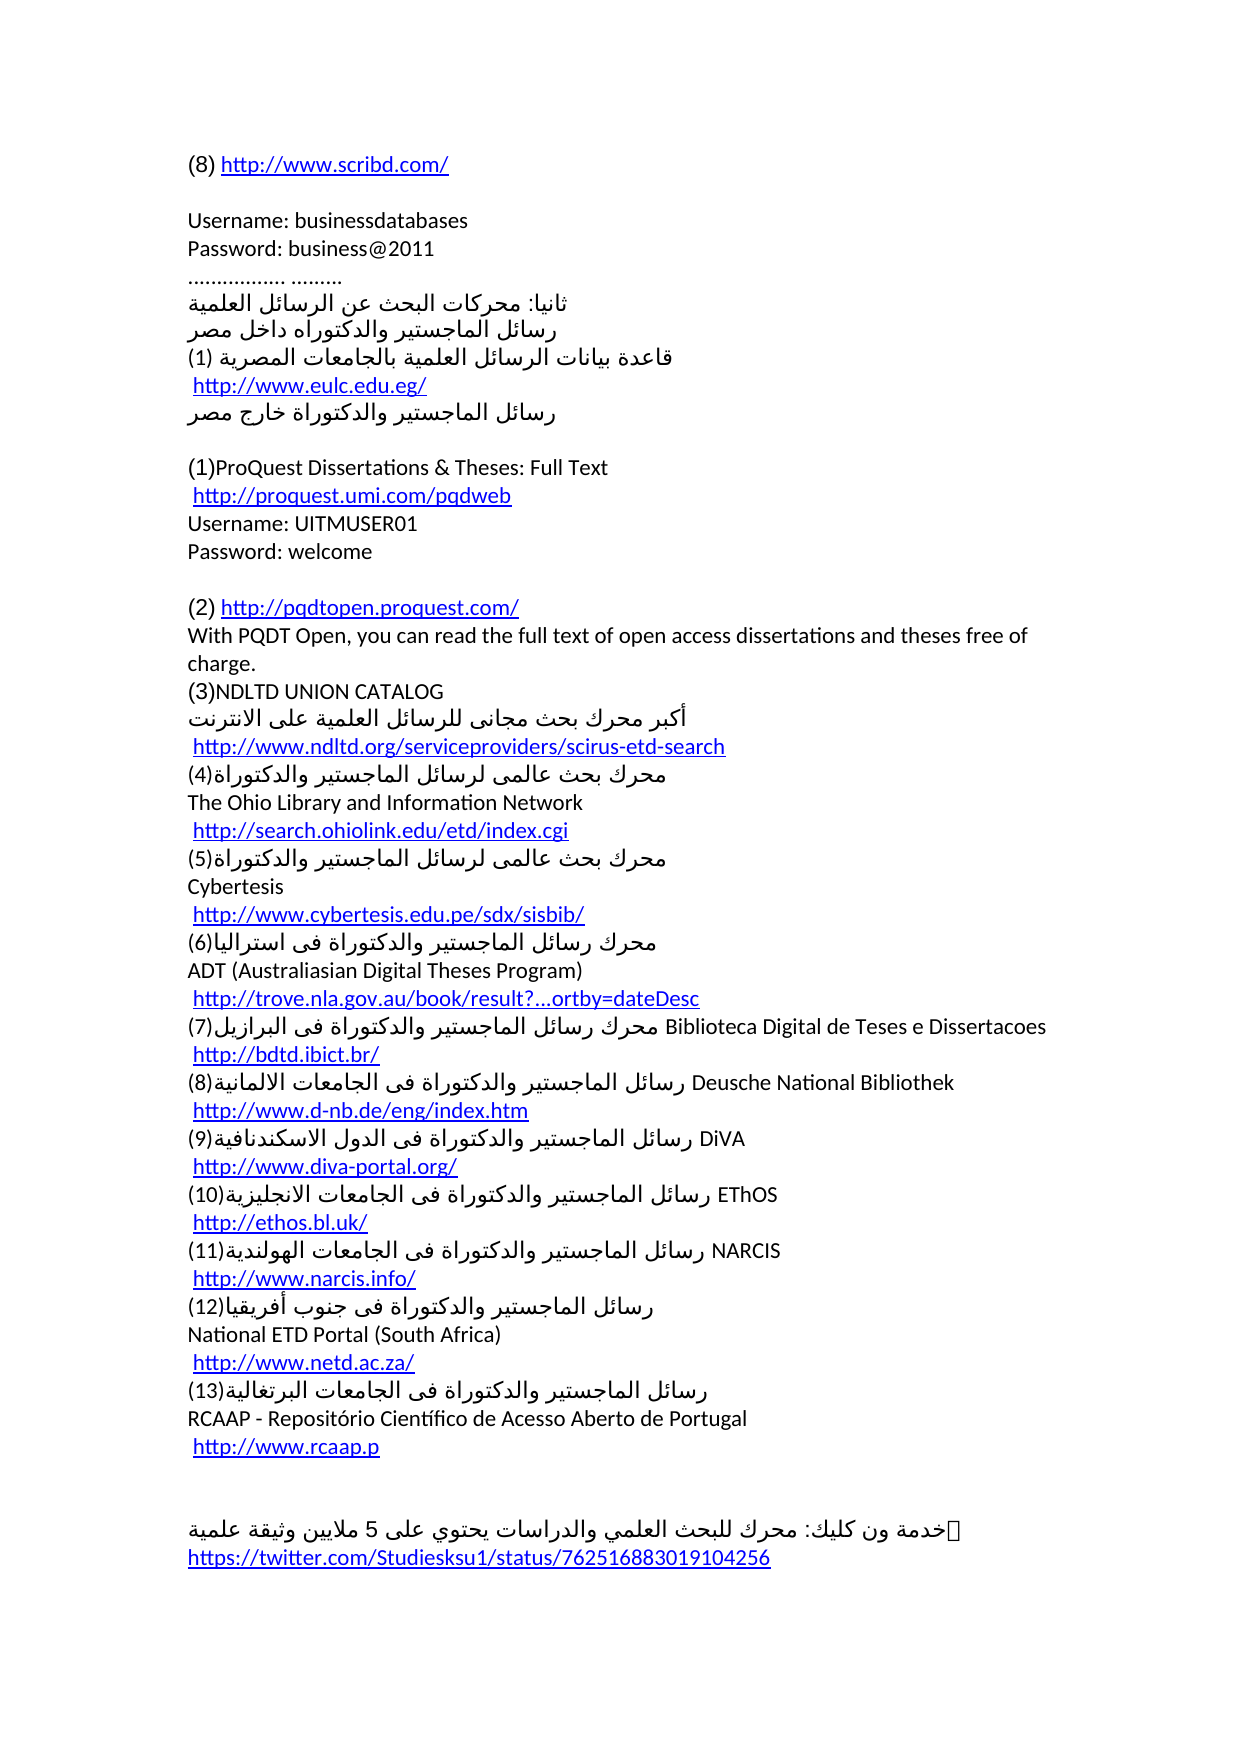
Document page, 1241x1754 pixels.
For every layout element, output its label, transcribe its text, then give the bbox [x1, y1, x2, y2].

text ‏Password: welcome [187, 537, 1053, 565]
text ‏ADT (Australiasian Digital Theses Program) [187, 956, 1053, 984]
text (13)رسائل الماجستير والدكتوراة فى الجامعات البرتغالية [187, 1376, 1053, 1404]
text (12)رسائل الماجستير والدكتوراة فى جنوب أفريقيا [187, 1292, 1053, 1320]
text رسائل الماجستير والدكتوراة خارج مصر [187, 399, 1053, 425]
text ثانيا: محركات البحث عن الرسائل العلمية [187, 290, 1053, 316]
text (9)رسائل الماجستير والدكتوراة فى الدول الاسكندنافية DiVA [187, 1124, 1053, 1152]
text https://twitter.com/Studiesksu1/status/762516883019104256 [187, 1543, 1053, 1571]
text ‏خدمة ون كليك: محرك للبحث العلمي والدراسات يحتوي على 5 ملايين وثيقة علمية💡 [187, 1516, 1053, 1543]
text ‏ http://www.cybertesis.edu.pe/sdx/sisbib/ [187, 900, 1053, 928]
text (6)محرك رسائل الماجستير والدكتوراة فى استراليا [187, 928, 1053, 956]
text ‏ http://ethos.bl.uk/ [187, 1208, 1053, 1236]
text (11)رسائل الماجستير والدكتوراة فى الجامعات الهولندية NARCIS [187, 1236, 1053, 1264]
text ‏ http://bdtd.ibict.br/ [187, 1040, 1053, 1068]
text ‏ http://www.eulc.edu.eg/ [187, 371, 1053, 399]
text (10)رسائل الماجستير والدكتوراة فى الجامعات الانجليزية EThOS [187, 1180, 1053, 1208]
text رسائل الماجستير والدكتوراه داخل مصر [187, 316, 1053, 343]
text ‏ http://www.rcaap.p [187, 1432, 1053, 1460]
text ‏Password: business@2011 [187, 234, 1053, 262]
text (7)محرك رسائل الماجستير والدكتوراة فى البرازيل Biblioteca Digital de Teses e Dissertacoes [187, 1012, 1053, 1040]
text (1) قاعدة بيانات الرسائل العلمية بالجامعات المصرية [187, 343, 1053, 371]
text ‏(2) http://pqdtopen.proquest.com/ [187, 593, 1053, 621]
text ‏The Ohio Library and Information Network [187, 788, 1053, 816]
text ‏(1)ProQuest Dissertations & Theses: Full Text [187, 453, 1053, 481]
text ‏National ETD Portal (South Africa) [187, 1320, 1053, 1348]
text ‏ http://www.ndltd.org/serviceproviders/scirus-etd-search [187, 732, 1053, 760]
text ‏Username: UITMUSER01 [187, 509, 1053, 537]
text ‏ http://trove.nla.gov.au/book/result?...ortby=dateDesc [187, 984, 1053, 1012]
text ‏(8) http://www.scribd.com/ [187, 150, 1053, 178]
text ‏ http://search.ohiolink.edu/etd/index.cgi [187, 816, 1053, 844]
text ‏ http://proquest.umi.com/pqdweb [187, 481, 1053, 509]
text ‏ http://www.d-nb.de/eng/index.htm [187, 1096, 1053, 1124]
text ‏ http://www.diva-portal.org/ [187, 1152, 1053, 1180]
text ................. ......... [187, 262, 1053, 290]
text ‏Cybertesis [187, 872, 1053, 900]
text ‏ http://www.netd.ac.za/ [187, 1348, 1053, 1376]
text ‏(3)NDLTD UNION CATALOG [187, 677, 1053, 705]
text (4)محرك بحث عالمى لرسائل الماجستير والدكتوراة [187, 760, 1053, 788]
text ‏With PQDT Open, you can read the full text of open access dissertations and theses free of charge. [187, 621, 1053, 677]
text ‏RCAAP - Repositório Científico de Acesso Aberto de Portugal [187, 1404, 1053, 1432]
text ‏ http://www.narcis.info/ [187, 1264, 1053, 1292]
text (5)محرك بحث عالمى لرسائل الماجستير والدكتوراة [187, 844, 1053, 872]
text ‏Username: businessdatabases [187, 206, 1053, 234]
text (8)رسائل الماجستير والدكتوراة فى الجامعات الالمانية Deusche National Bibliothek [187, 1068, 1053, 1096]
text أكبر محرك بحث مجانى للرسائل العلمية على الانترنت [187, 705, 1053, 732]
